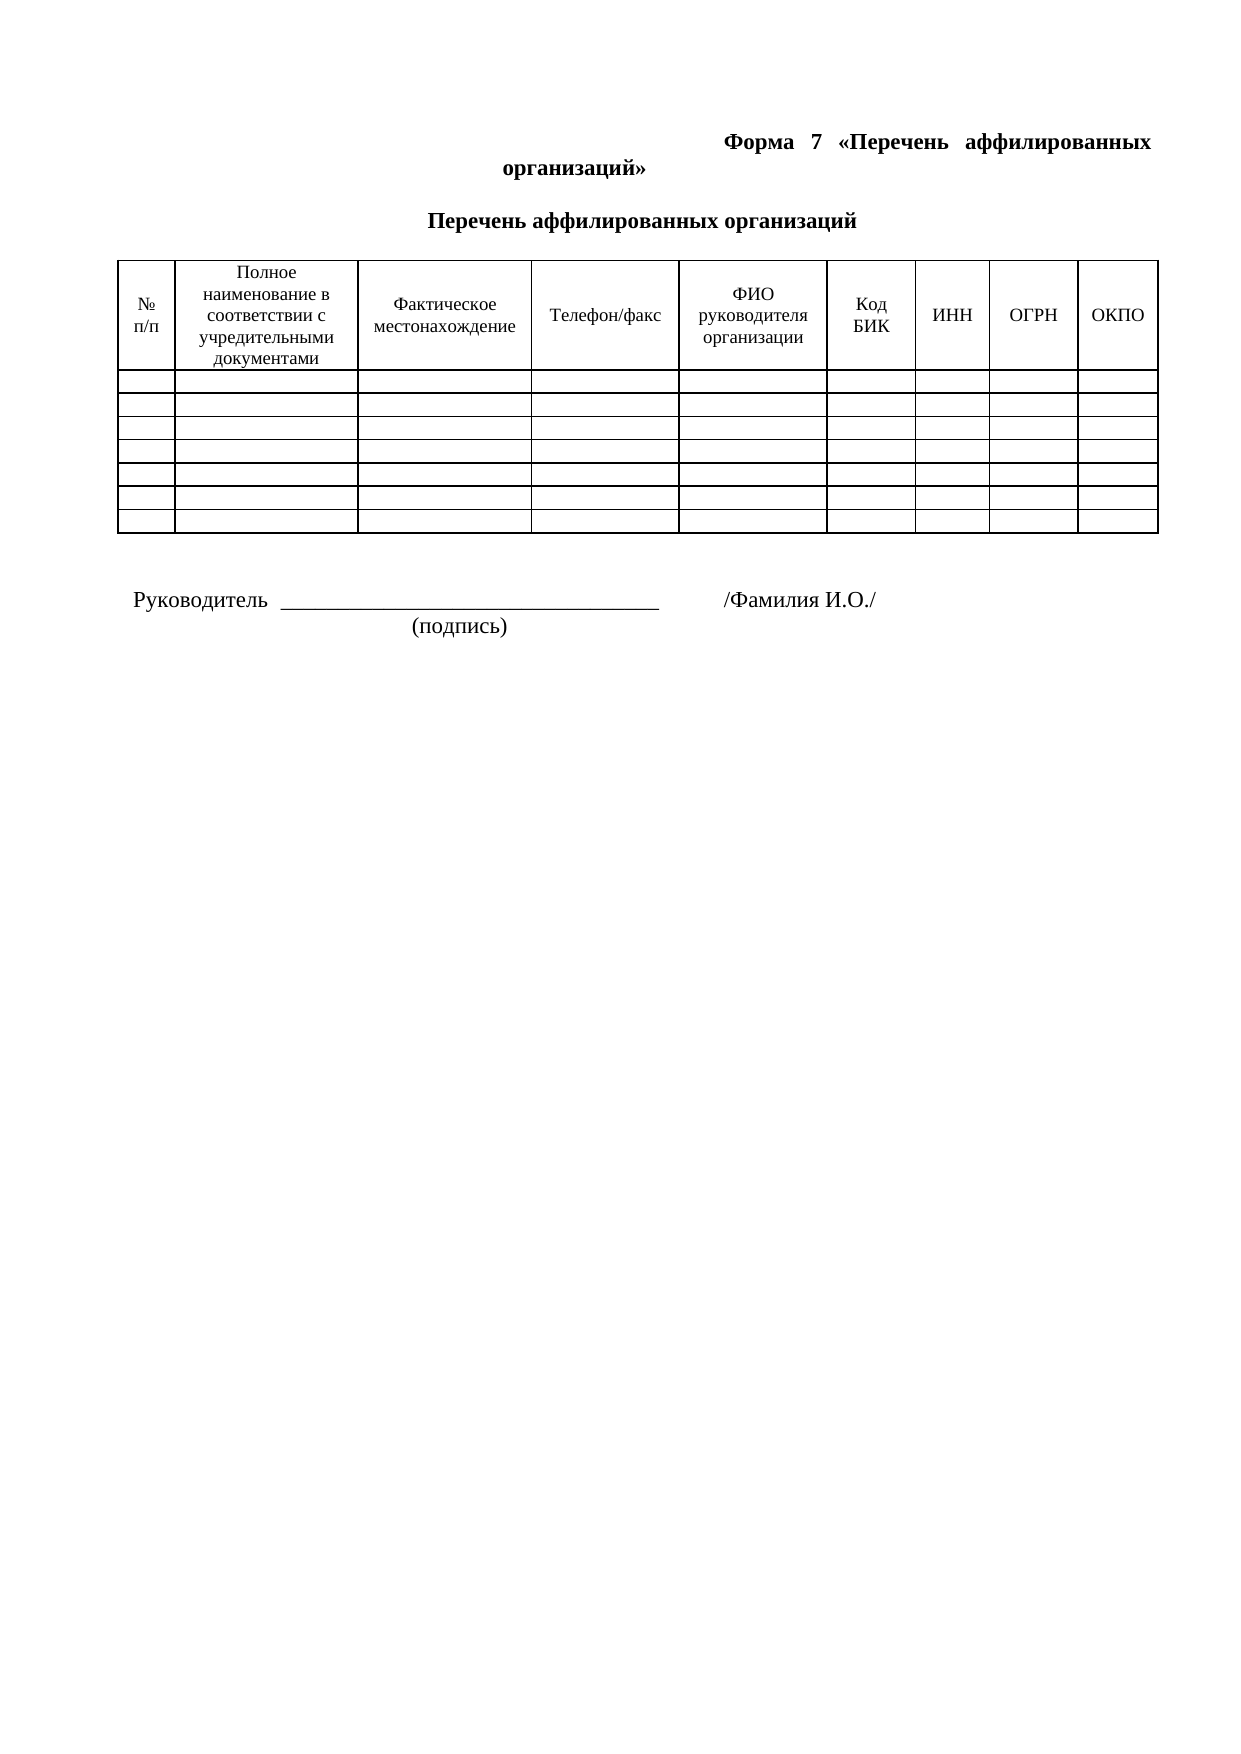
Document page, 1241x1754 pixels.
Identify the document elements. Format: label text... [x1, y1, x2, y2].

table_cell [1079, 440, 1157, 462]
table_cell [119, 487, 174, 509]
table_cell [359, 510, 531, 532]
table_cell [359, 440, 531, 462]
table_cell [359, 487, 531, 509]
table_cell [532, 371, 678, 392]
table_header Полное наименование в соответствии с учредительными документами [176, 261, 357, 369]
table_header ОКПО [1079, 261, 1157, 369]
table_cell [916, 417, 989, 439]
table_cell [828, 487, 915, 509]
table_cell [359, 394, 531, 416]
table_cell [680, 464, 826, 485]
table_cell [1079, 394, 1157, 416]
table_cell [359, 371, 531, 392]
table_cell [532, 464, 678, 485]
text (подпись) [133, 613, 1152, 639]
table_cell [1079, 371, 1157, 392]
table_cell [828, 394, 915, 416]
table_cell [119, 394, 174, 416]
table_cell [916, 371, 989, 392]
table_cell [1079, 510, 1157, 532]
table_header Фактическое местонахождение [359, 261, 531, 369]
table_cell [119, 464, 174, 485]
table_cell [990, 394, 1077, 416]
table_cell [532, 510, 678, 532]
table_cell [990, 487, 1077, 509]
table_cell [119, 371, 174, 392]
table_cell [532, 417, 678, 439]
table_cell [990, 440, 1077, 462]
table_cell [916, 394, 989, 416]
table_cell [176, 510, 357, 532]
text Руководитель _________________________________ /Фамилия И.О./ [133, 586, 1152, 613]
table_cell [359, 417, 531, 439]
table_cell [680, 394, 826, 416]
table_header ИНН [916, 261, 989, 369]
table_cell [828, 440, 915, 462]
table_cell [1079, 464, 1157, 485]
table_header № п/п [119, 261, 174, 369]
table_cell [990, 464, 1077, 485]
table_header ОГРН [990, 261, 1077, 369]
table_cell [828, 510, 915, 532]
table_cell [916, 464, 989, 485]
table_cell [359, 464, 531, 485]
table_cell [176, 440, 357, 462]
table_cell [828, 417, 915, 439]
table_cell [990, 417, 1077, 439]
table_cell [1079, 487, 1157, 509]
table_cell [119, 440, 174, 462]
table_cell [990, 371, 1077, 392]
table_header Код БИК [828, 261, 915, 369]
text Перечень аффилированных организаций [133, 207, 1152, 233]
table_cell [532, 394, 678, 416]
table_cell [680, 487, 826, 509]
table_cell [916, 510, 989, 532]
table_header ФИО руководителя организации [680, 261, 826, 369]
text Форма 7 «Перечень аффилированных организаций» [502, 128, 1152, 180]
table_cell [532, 487, 678, 509]
table_cell [828, 464, 915, 485]
table_cell [680, 510, 826, 532]
table_cell [176, 394, 357, 416]
table_header Телефон/факс [532, 261, 678, 369]
table_cell [990, 510, 1077, 532]
table_cell [119, 510, 174, 532]
table_cell [680, 371, 826, 392]
table_cell [916, 487, 989, 509]
table_cell [532, 440, 678, 462]
table_cell [680, 417, 826, 439]
table_cell [916, 440, 989, 462]
table_cell [1079, 417, 1157, 439]
table_cell [176, 464, 357, 485]
table_cell [119, 417, 174, 439]
table_cell [680, 440, 826, 462]
table_cell [176, 371, 357, 392]
table_cell [828, 371, 915, 392]
table_cell [176, 417, 357, 439]
table_cell [176, 487, 357, 509]
